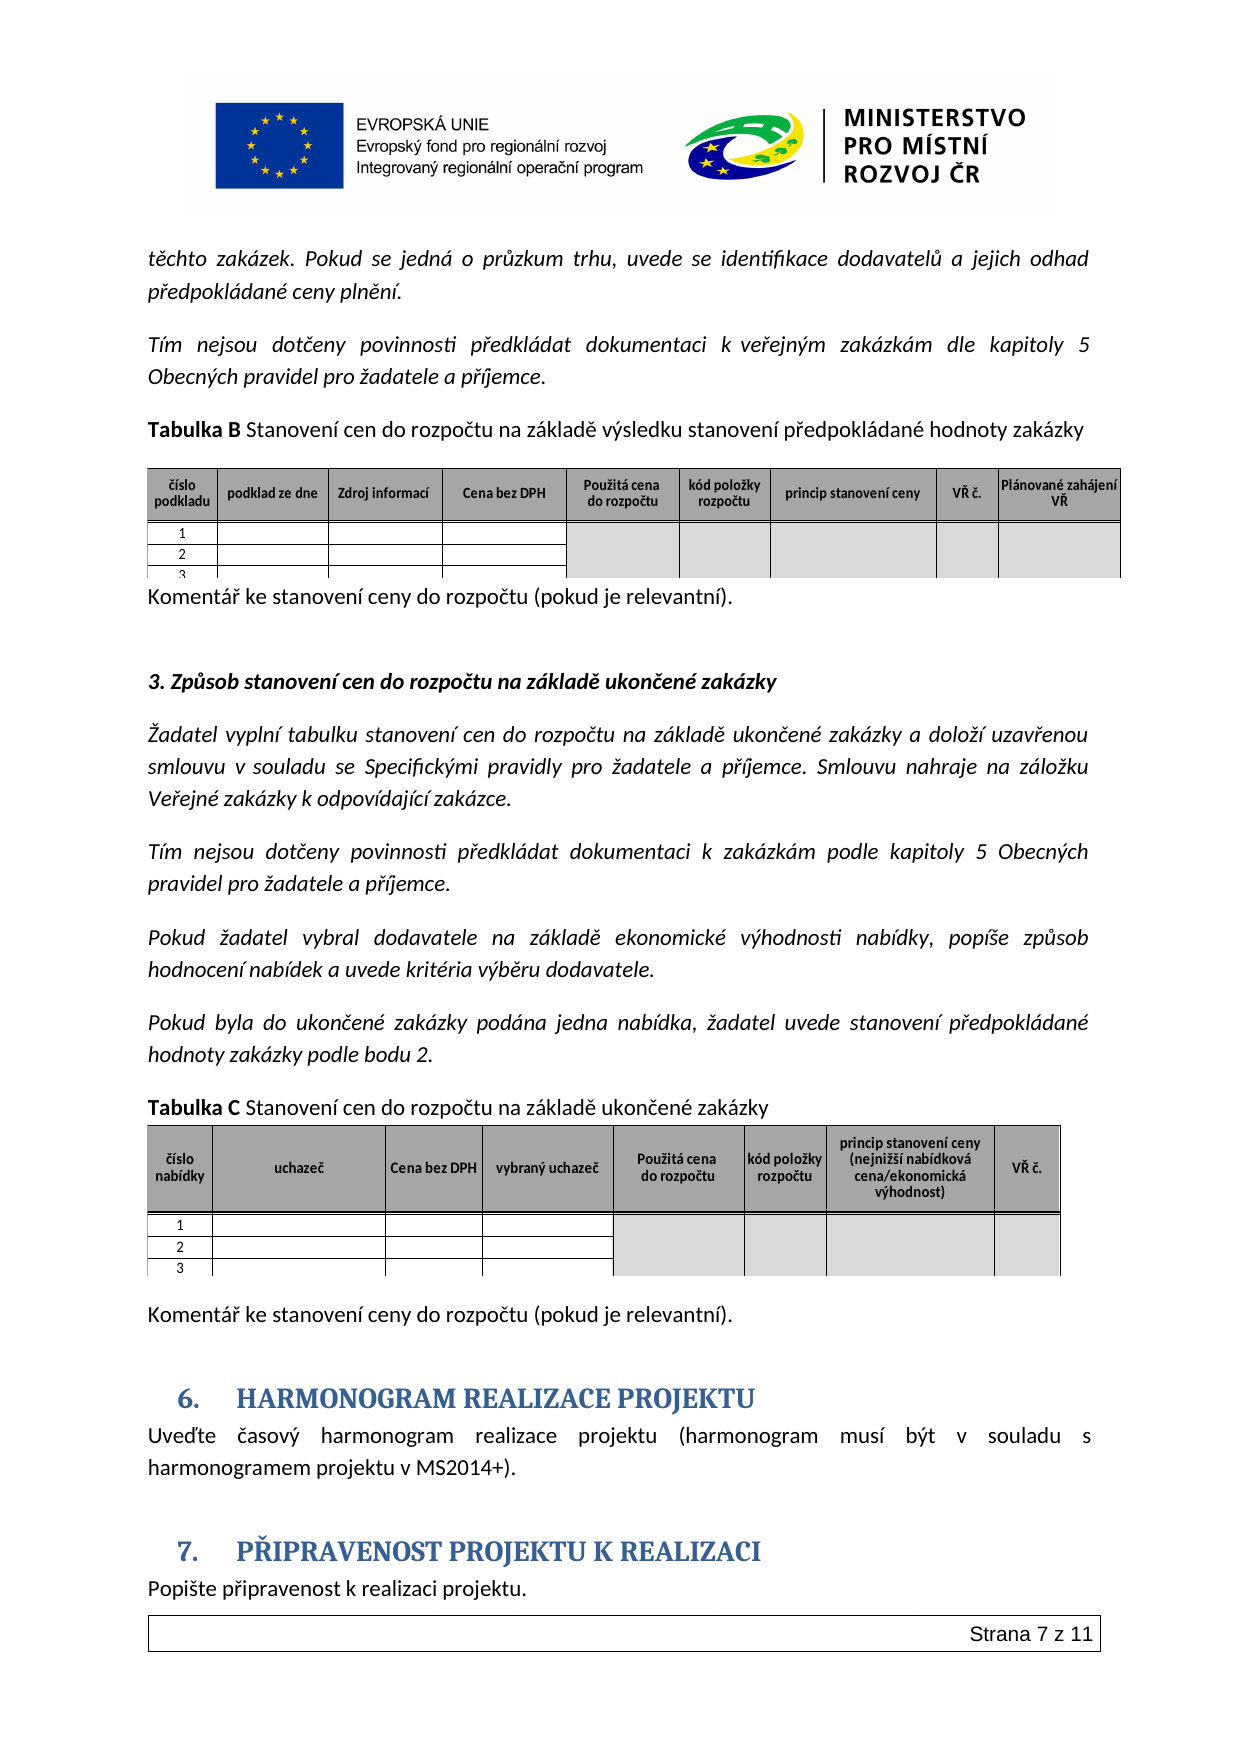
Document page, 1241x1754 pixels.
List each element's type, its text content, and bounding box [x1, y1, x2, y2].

text Žadatel vyplní tabulku stanovení cen do rozpočtu na základě ukončené zakázky a doloží uzavřenou smlouvu v souladu se Specifickými pravidly pro žadatele a příjemce. Smlouvu nahraje na záložku Veřejné zakázky k odpovídající zakázce. [148, 720, 1093, 812]
subtitle harmonogram realizace projektu [177, 1382, 1093, 1416]
text Tabulka B Stanovení cen do rozpočtu na základě výsledku stanovení předpokládané hodnoty zakázky [148, 415, 1093, 443]
text Tabulka C Stanovení cen do rozpočtu na základě ukončené zakázky [148, 1093, 1093, 1275]
subtitle PŘIPRAVENOST PROJEKTU K REALIZACI [177, 1535, 1093, 1569]
text Pokud byla do ukončené zakázky podána jedna nabídka, žadatel uvede stanovení předpokládané hodnoty zakázky podle bodu 2. [148, 1008, 1093, 1068]
text Pokud žadatel vybral dodavatele na základě ekonomické výhodnosti nabídky, popíše způsob hodnocení nabídek a uvede kritéria výběru dodavatele. [148, 923, 1093, 983]
list Komentář ke stanovení ceny do rozpočtu (pokud je relevantní). [148, 582, 1093, 610]
text Tím nejsou dotčeny povinnosti předkládat dokumentaci k zakázkám podle kapitoly 5 Obecných pravidel pro žadatele a příjemce. [148, 837, 1093, 898]
picture [187, 73, 1053, 217]
text Tím nejsou dotčeny povinnosti předkládat dokumentaci k veřejným zakázkám dle kapitoly 5 Obecných pravidel pro žadatele a příjemce. [148, 330, 1093, 390]
text 3. Způsob stanovení cen do rozpočtu na základě ukončené zakázky [148, 667, 1093, 695]
text Uveďte časový harmonogram realizace projektu (harmonogram musí být v souladu s harmonogramem projektu v MS2014+). [148, 1421, 1093, 1481]
text Komentář ke stanovení ceny do rozpočtu (pokud je relevantní). [148, 1300, 1093, 1328]
text Popište připravenost k realizaci projektu. [148, 1574, 1093, 1602]
